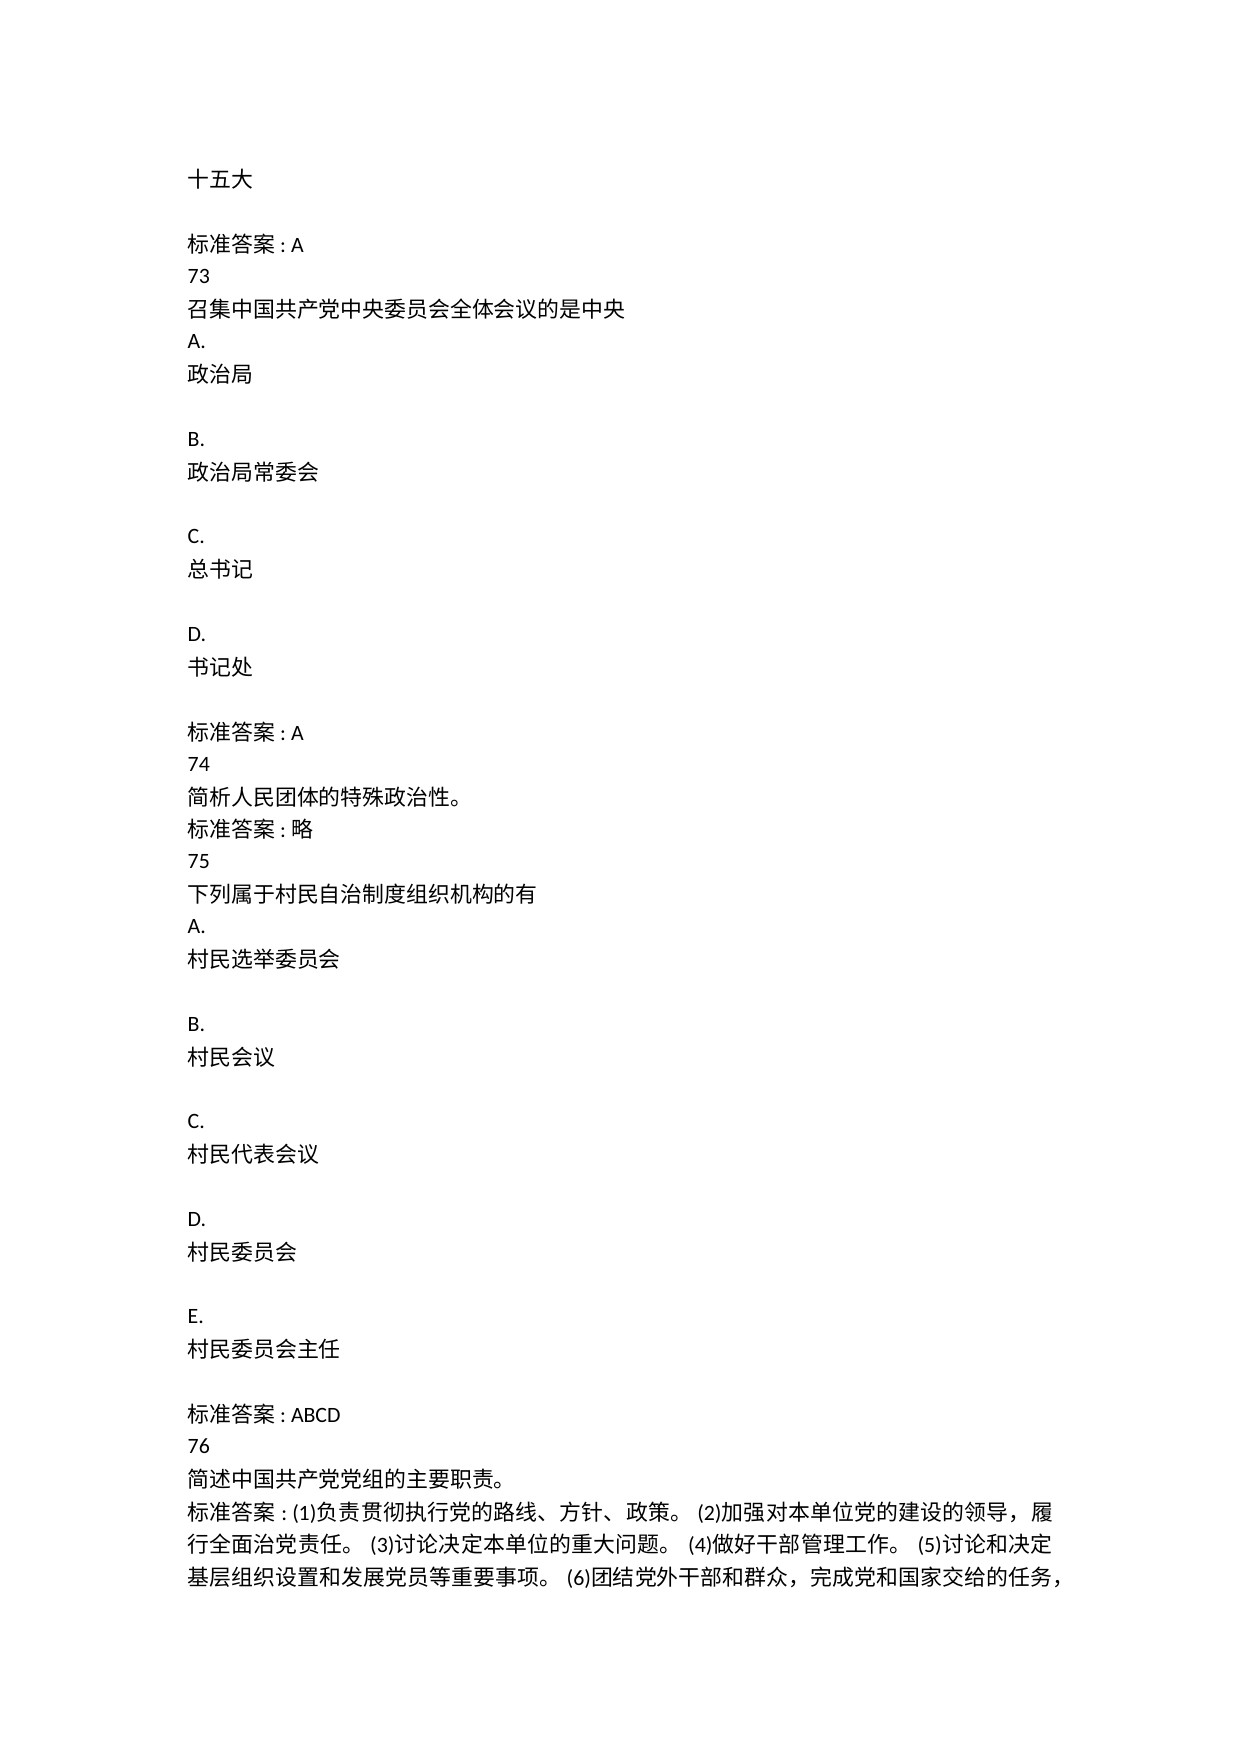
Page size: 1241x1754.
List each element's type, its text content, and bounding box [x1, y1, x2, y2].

text C. [187, 519, 1053, 552]
text 标准答案 : A [187, 227, 1053, 259]
text 标准答案 : ABCD [187, 1397, 1053, 1429]
text 村民委员会主任 [187, 1332, 1053, 1364]
text E. [187, 1299, 1053, 1332]
text 下列属于村民自治制度组织机构的有 [187, 877, 1053, 909]
text A. [187, 909, 1053, 942]
text 标准答案 : 略 [187, 812, 1053, 844]
text 村民代表会议 [187, 1137, 1053, 1169]
text 简析人民团体的特殊政治性。 [187, 779, 1053, 812]
text 书记处 [187, 649, 1053, 682]
text 村民选举委员会 [187, 942, 1053, 974]
text 简述中国共产党党组的主要职责。 [187, 1462, 1053, 1494]
text 75 [187, 844, 1053, 877]
text A. [187, 324, 1053, 357]
text 74 [187, 747, 1053, 779]
text 村民会议 [187, 1039, 1053, 1072]
text B. [187, 422, 1053, 454]
text 73 [187, 259, 1053, 292]
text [187, 1494, 1053, 1592]
text 政治局 [187, 357, 1053, 389]
text 政治局常委会 [187, 454, 1053, 487]
text C. [187, 1104, 1053, 1137]
text 标准答案 : A [187, 714, 1053, 747]
text D. [187, 1202, 1053, 1234]
text 总书记 [187, 552, 1053, 584]
text 十五大 [187, 162, 1053, 194]
text D. [187, 617, 1053, 649]
text 村民委员会 [187, 1234, 1053, 1267]
text 76 [187, 1429, 1053, 1462]
text 召集中国共产党中央委员会全体会议的是中央 [187, 292, 1053, 324]
text B. [187, 1007, 1053, 1039]
